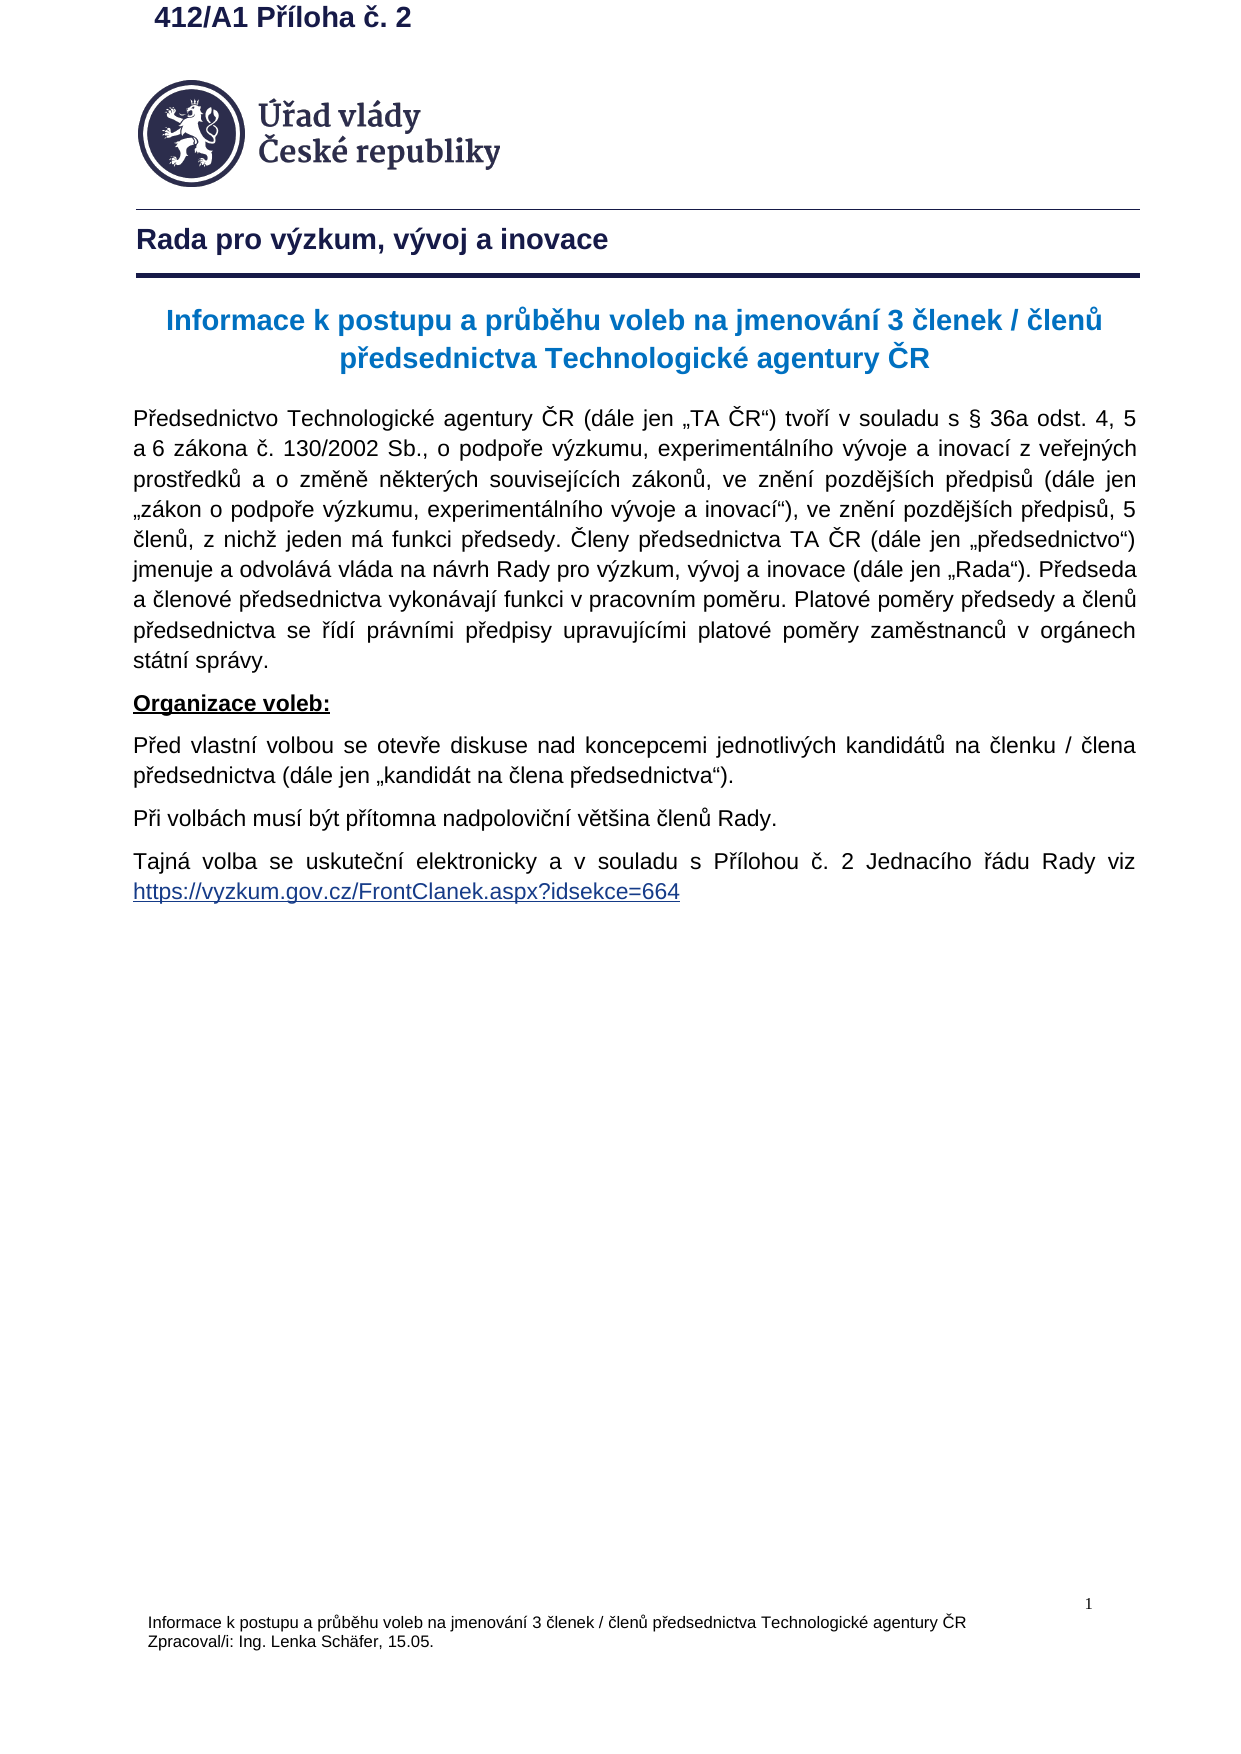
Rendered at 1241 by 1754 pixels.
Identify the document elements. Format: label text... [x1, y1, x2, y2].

picture [138, 80, 500, 148]
text Při volbách musí být přítomna nadpoloviční většina členů Rady. [133, 805, 1137, 831]
text Tajná volba se uskuteční elektronicky a v souladu s Přílohou č. 2 Jednacího řádu Rady viz https://vyzkum.gov.cz/FrontClanek.aspx?idsekce=664 [133, 848, 1137, 904]
text Organizace voleb: [133, 689, 1137, 716]
table_header [136, 148, 1140, 209]
text Předsednictvo Technologické agentury ČR (dále jen „TA ČR“) tvoří v souladu s § 36a odst. 4, 5 a 6 zákona č. 130/2002 Sb., o podpoře výzkumu, experimentálního vývoje a inovací z veřejných prostředků a o změně některých souvisejících zákonů, ve znění pozdějších předpisů (dále jen „zákon o podpoře výzkumu, experimentálního vývoje a inovací“), ve znění pozdějších předpisů, 5 členů, z nichž jeden má funkci předsedy. Členy předsednictva TA ČR (dále jen „předsednictvo“) jmenuje a odvolává vláda na návrh Rady pro výzkum, vývoj a inovace (dále jen „Rada“). Předseda a členové předsednictva vykonávají funkci v pracovním poměru. Platové poměry předsedy a členů předsednictva se řídí právními předpisy upravujícími platové poměry zaměstnanců v orgánech státní správy. [133, 405, 1137, 673]
table_cell Rada pro výzkum, vývoj a inovace [136, 210, 1140, 273]
text Informace k postupu a průběhu voleb na jmenování 3 členek / členů předsednictva Technologické agentury ČR [133, 303, 1137, 375]
text Před vlastní volbou se otevře diskuse nad koncepcemi jednotlivých kandidátů na členku / člena předsednictva (dále jen „kandidát na člena předsednictva“). [133, 732, 1137, 789]
